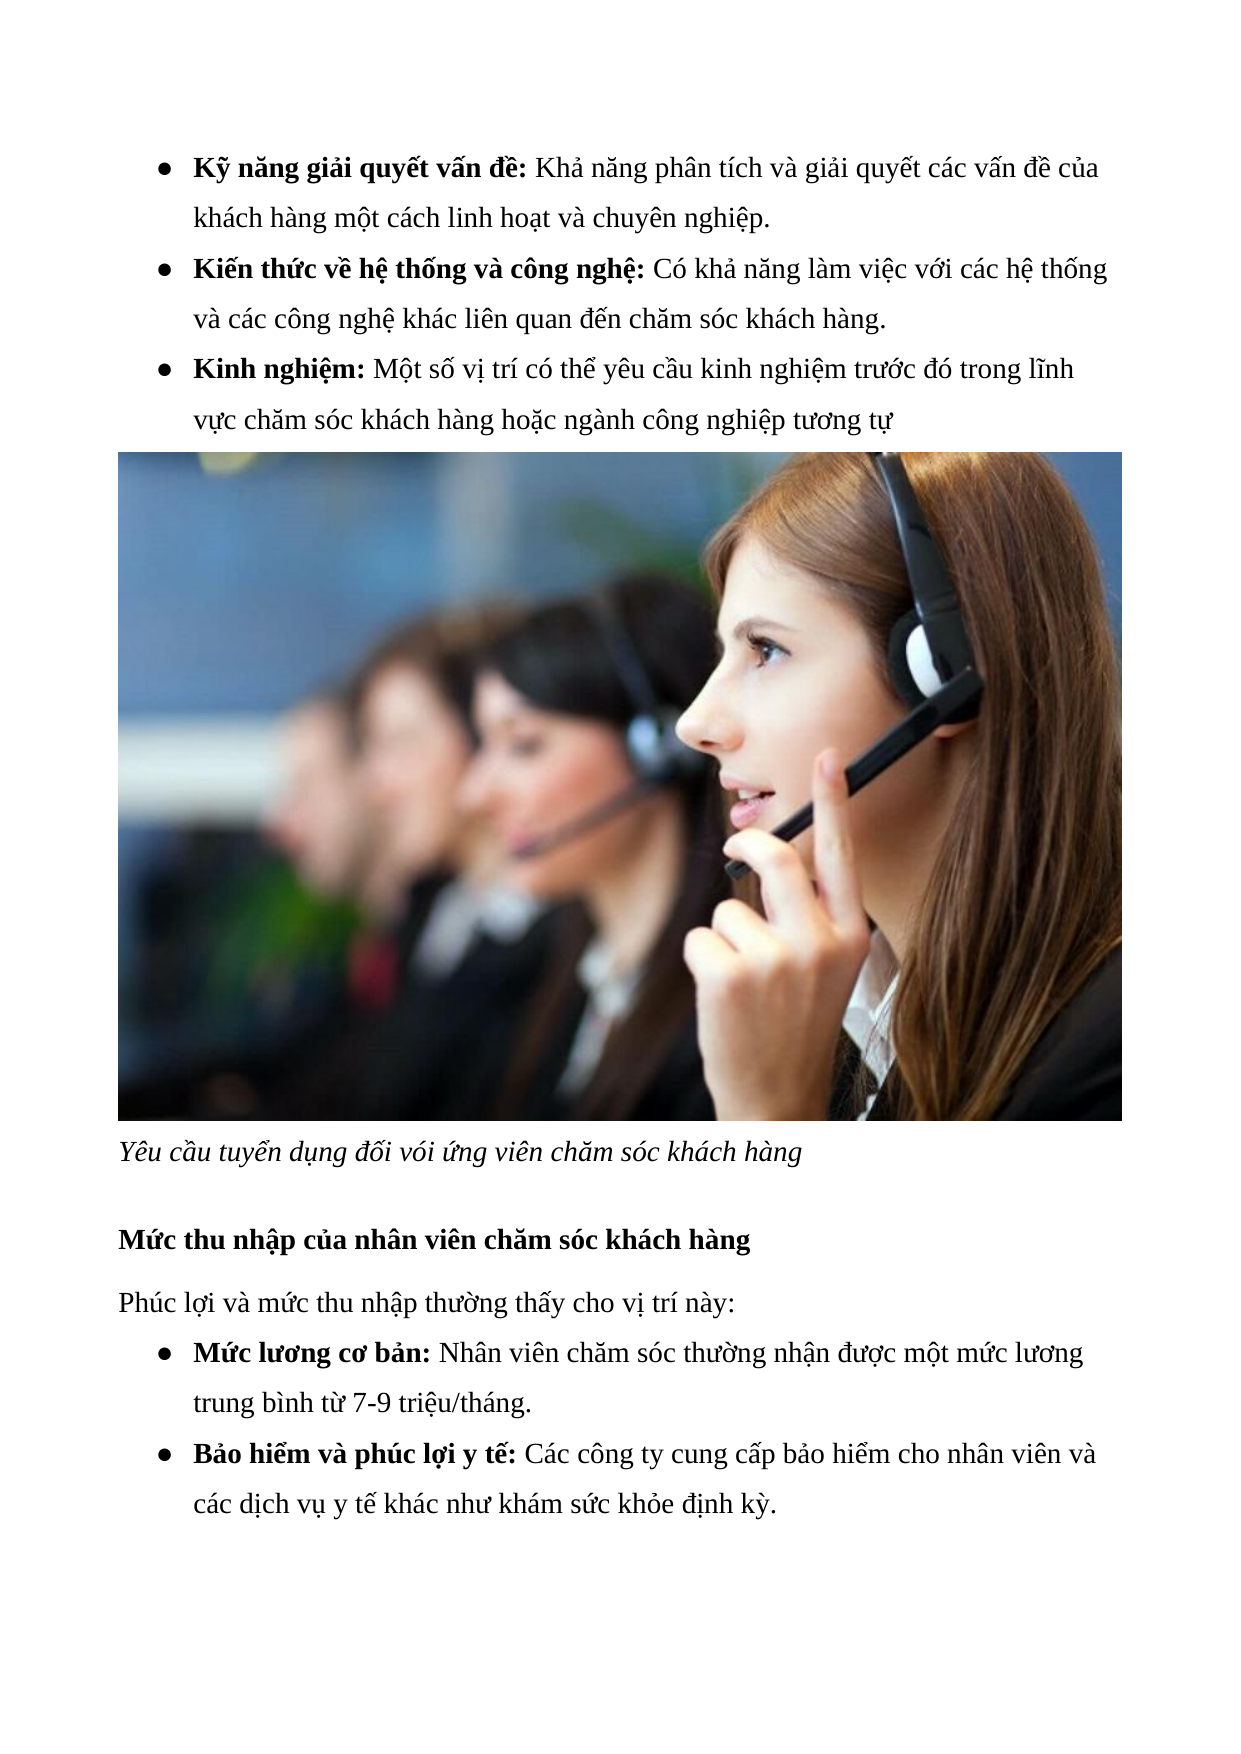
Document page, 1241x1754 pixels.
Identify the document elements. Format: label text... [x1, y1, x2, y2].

text Phúc lợi và mức thu nhập thường thấy cho vị trí này: [118, 1285, 1122, 1318]
list Bảo hiểm và phúc lợi y tế: Các công ty cung cấp bảo hiểm cho nhân viên và các dịch vụ y tế khác như khám sức khỏe định kỳ. [156, 1436, 1122, 1520]
list Mức lương cơ bản: Nhân viên chăm sóc thường nhận được một mức lương trung bình từ 7-9 triệu/tháng. [156, 1335, 1122, 1419]
list Kinh nghiệm: Một số vị trí có thể yêu cầu kinh nghiệm trước đó trong lĩnh vực chăm sóc khách hàng hoặc ngành công nghiệp tương tự [156, 351, 1122, 435]
list Kỹ năng giải quyết vấn đề: Khả năng phân tích và giải quyết các vấn đề của khách hàng một cách linh hoạt và chuyên nghiệp. [156, 150, 1122, 234]
picture [118, 452, 1122, 1121]
list Kiến thức về hệ thống và công nghệ: Có khả năng làm việc với các hệ thống và các công nghệ khác liên quan đến chăm sóc khách hàng. [156, 251, 1122, 335]
text Yêu cầu tuyển dụng đối vói ứng viên chăm sóc khách hàng [118, 1134, 1122, 1168]
subtitle Mức thu nhập của nhân viên chăm sóc khách hàng [118, 1222, 1122, 1255]
